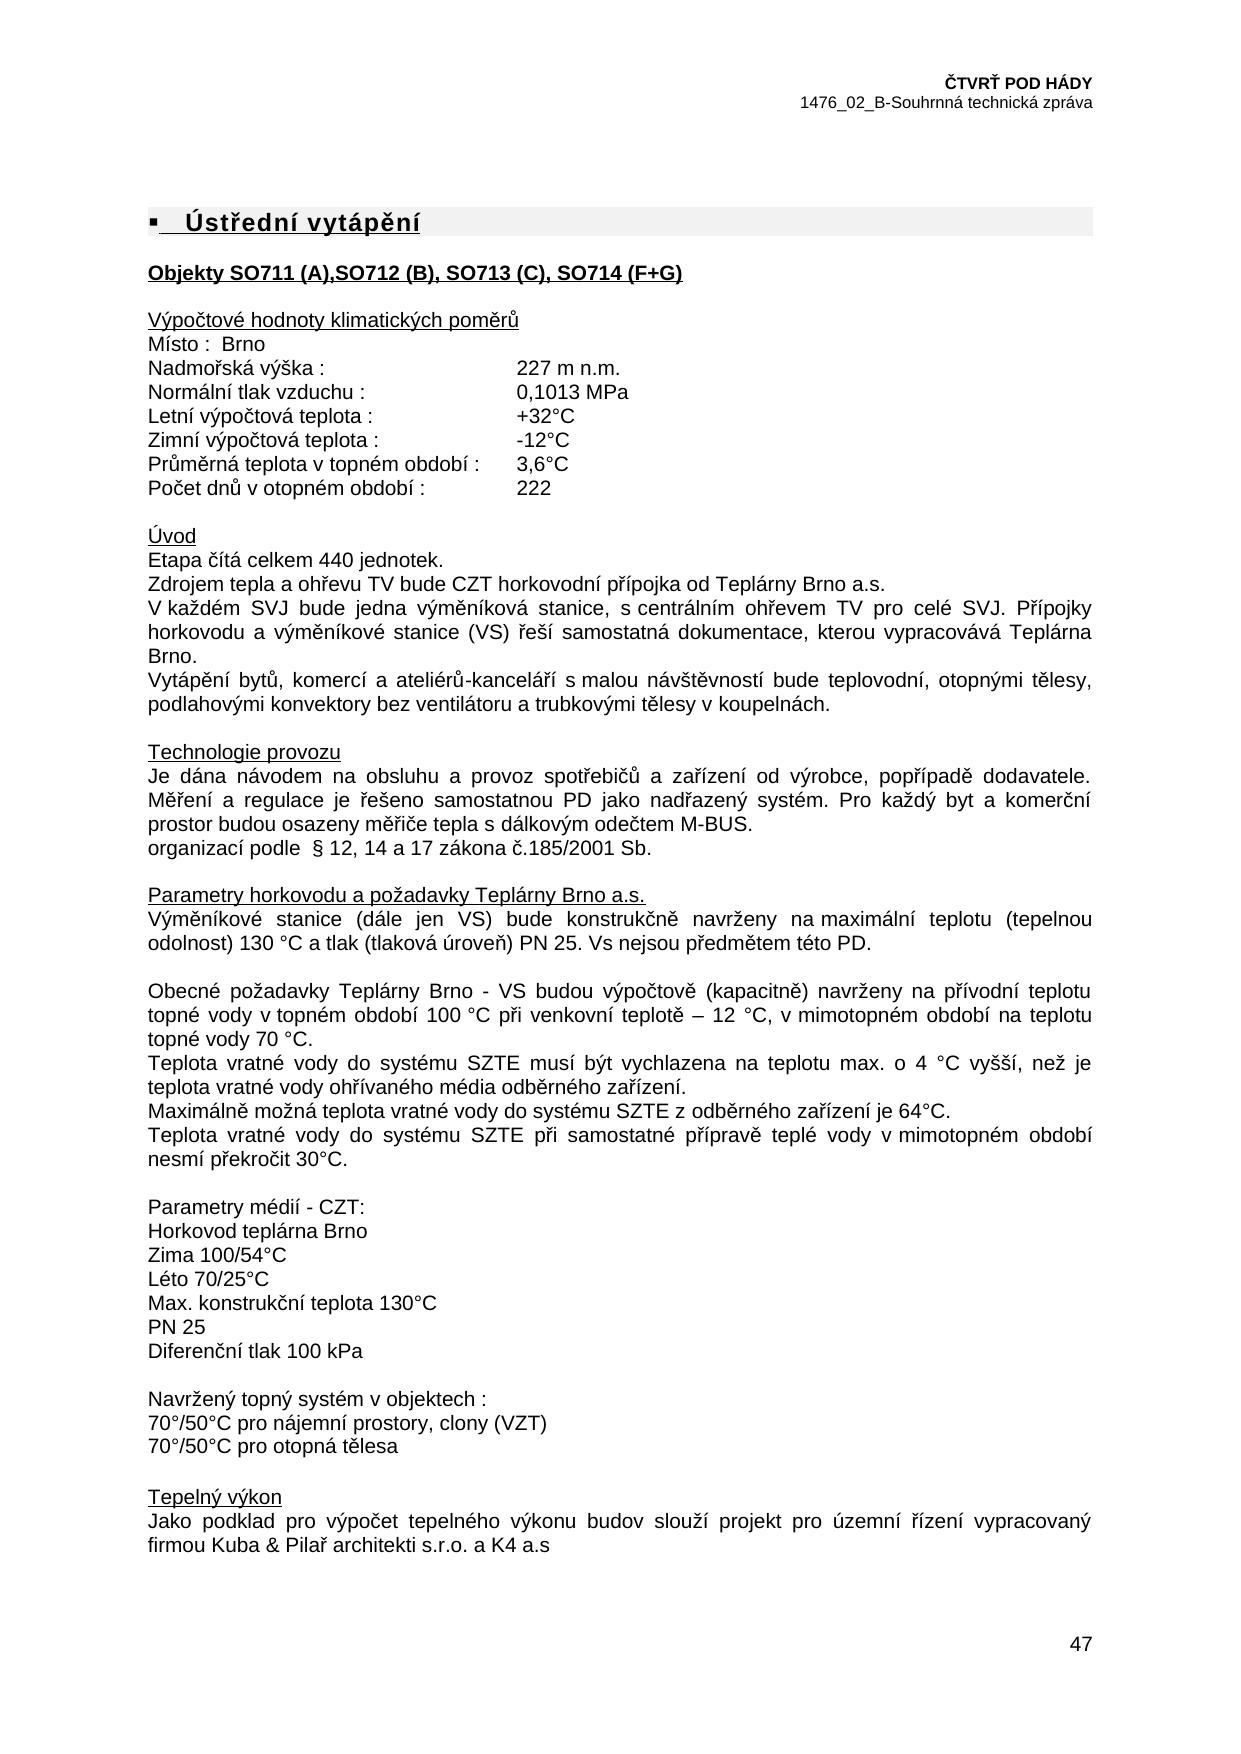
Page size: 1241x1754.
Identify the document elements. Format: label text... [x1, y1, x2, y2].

text Jako podklad pro výpočet tepelného výkonu budov slouží projekt pro územní řízení vypracovaný firmou Kuba & Pilař architekti s.r.o. a K4 a.s [148, 1508, 1093, 1556]
text PN 25 [148, 1314, 1093, 1338]
text Maximálně možná teplota vratné vody do systému SZTE z odběrného zařízení je 64°C. [148, 1099, 1093, 1123]
text Diferenční tlak 100 kPa [148, 1338, 1093, 1362]
text Výměníkové stanice (dále jen VS) bude konstrukčně navrženy na maximální teplotu (tepelnou odolnost) 130 °C a tlak (tlaková úroveň) PN 25. Vs nejsou předmětem této PD. [148, 907, 1093, 955]
text Úvod [148, 524, 1093, 548]
text Letní výpočtová teplota : +32°C [148, 404, 1093, 428]
text Zimní výpočtová teplota : -12°C [148, 428, 1093, 452]
text Tepelný výkon [148, 1484, 1093, 1508]
text Zdrojem tepla a ohřevu TV bude CZT horkovodní přípojka od Teplárny Brno a.s. [148, 572, 1093, 596]
text Nadmořská výška : 227 m n.m. [148, 356, 1093, 380]
text V každém SVJ bude jedna výměníková stanice, s centrálním ohřevem TV pro celé SVJ. Přípojky horkovodu a výměníkové stanice (VS) řeší samostatná dokumentace, kterou vypracovává Teplárna Brno. [148, 596, 1093, 668]
text Navržený topný systém v objektech : [148, 1386, 1093, 1410]
text Teplota vratné vody do systému SZTE při samostatné přípravě teplé vody v mimotopném období nesmí překročit 30°C. [148, 1123, 1093, 1171]
text Výpočtové hodnoty klimatických poměrů [148, 308, 1093, 332]
text Objekty SO711 (A),SO712 (B), SO713 (C), SO714 (F+G) [148, 260, 1093, 284]
text Parametry horkovodu a požadavky Teplárny Brno a.s. [148, 883, 1093, 907]
text Max. konstrukční teplota 130°C [148, 1291, 1093, 1314]
text Parametry médií - CZT: [148, 1195, 1093, 1219]
text Zima 100/54°C [148, 1243, 1093, 1267]
text Normální tlak vzduchu : 0,1013 MPa [148, 380, 1093, 404]
text Technologie provozu [148, 739, 1093, 763]
text Horkovod teplárna Brno [148, 1219, 1093, 1243]
text Průměrná teplota v topném období : 3,6°C [148, 452, 1093, 476]
text Etapa čítá celkem 440 jednotek. [148, 548, 1093, 572]
text Místo : Brno [148, 332, 1093, 356]
subtitle Ústřední vytápění [148, 207, 1093, 236]
text 70°/50°C pro otopná tělesa [148, 1434, 1093, 1458]
text 70°/50°C pro nájemní prostory, clony (VZT) [148, 1410, 1093, 1434]
text Počet dnů v otopném období : 222 [148, 476, 1093, 500]
text Vytápění bytů, komercí a ateliérů-kanceláří s malou návštěvností bude teplovodní, otopnými tělesy, podlahovými konvektory bez ventilátoru a trubkovými tělesy v koupelnách. [148, 668, 1093, 716]
text Teplota vratné vody do systému SZTE musí být vychlazena na teplotu max. o 4 °C vyšší, než je teplota vratné vody ohřívaného média odběrného zařízení. [148, 1051, 1093, 1099]
text Obecné požadavky Teplárny Brno - VS budou výpočtově (kapacitně) navrženy na přívodní teplotu topné vody v topném období 100 °C při venkovní teplotě – 12 °C, v mimotopném období na teplotu topné vody 70 °C. [148, 979, 1093, 1051]
text Je dána návodem na obsluhu a provoz spotřebičů a zařízení od výrobce, popřípadě dodavatele. Měření a regulace je řešeno samostatnou PD jako nadřazený systém. Pro každý byt a komerční prostor budou osazeny měřiče tepla s dálkovým odečtem M-BUS. [148, 763, 1093, 835]
text Léto 70/25°C [148, 1267, 1093, 1291]
text organizací podle § 12, 14 a 17 zákona č.185/2001 Sb. [148, 835, 1093, 859]
